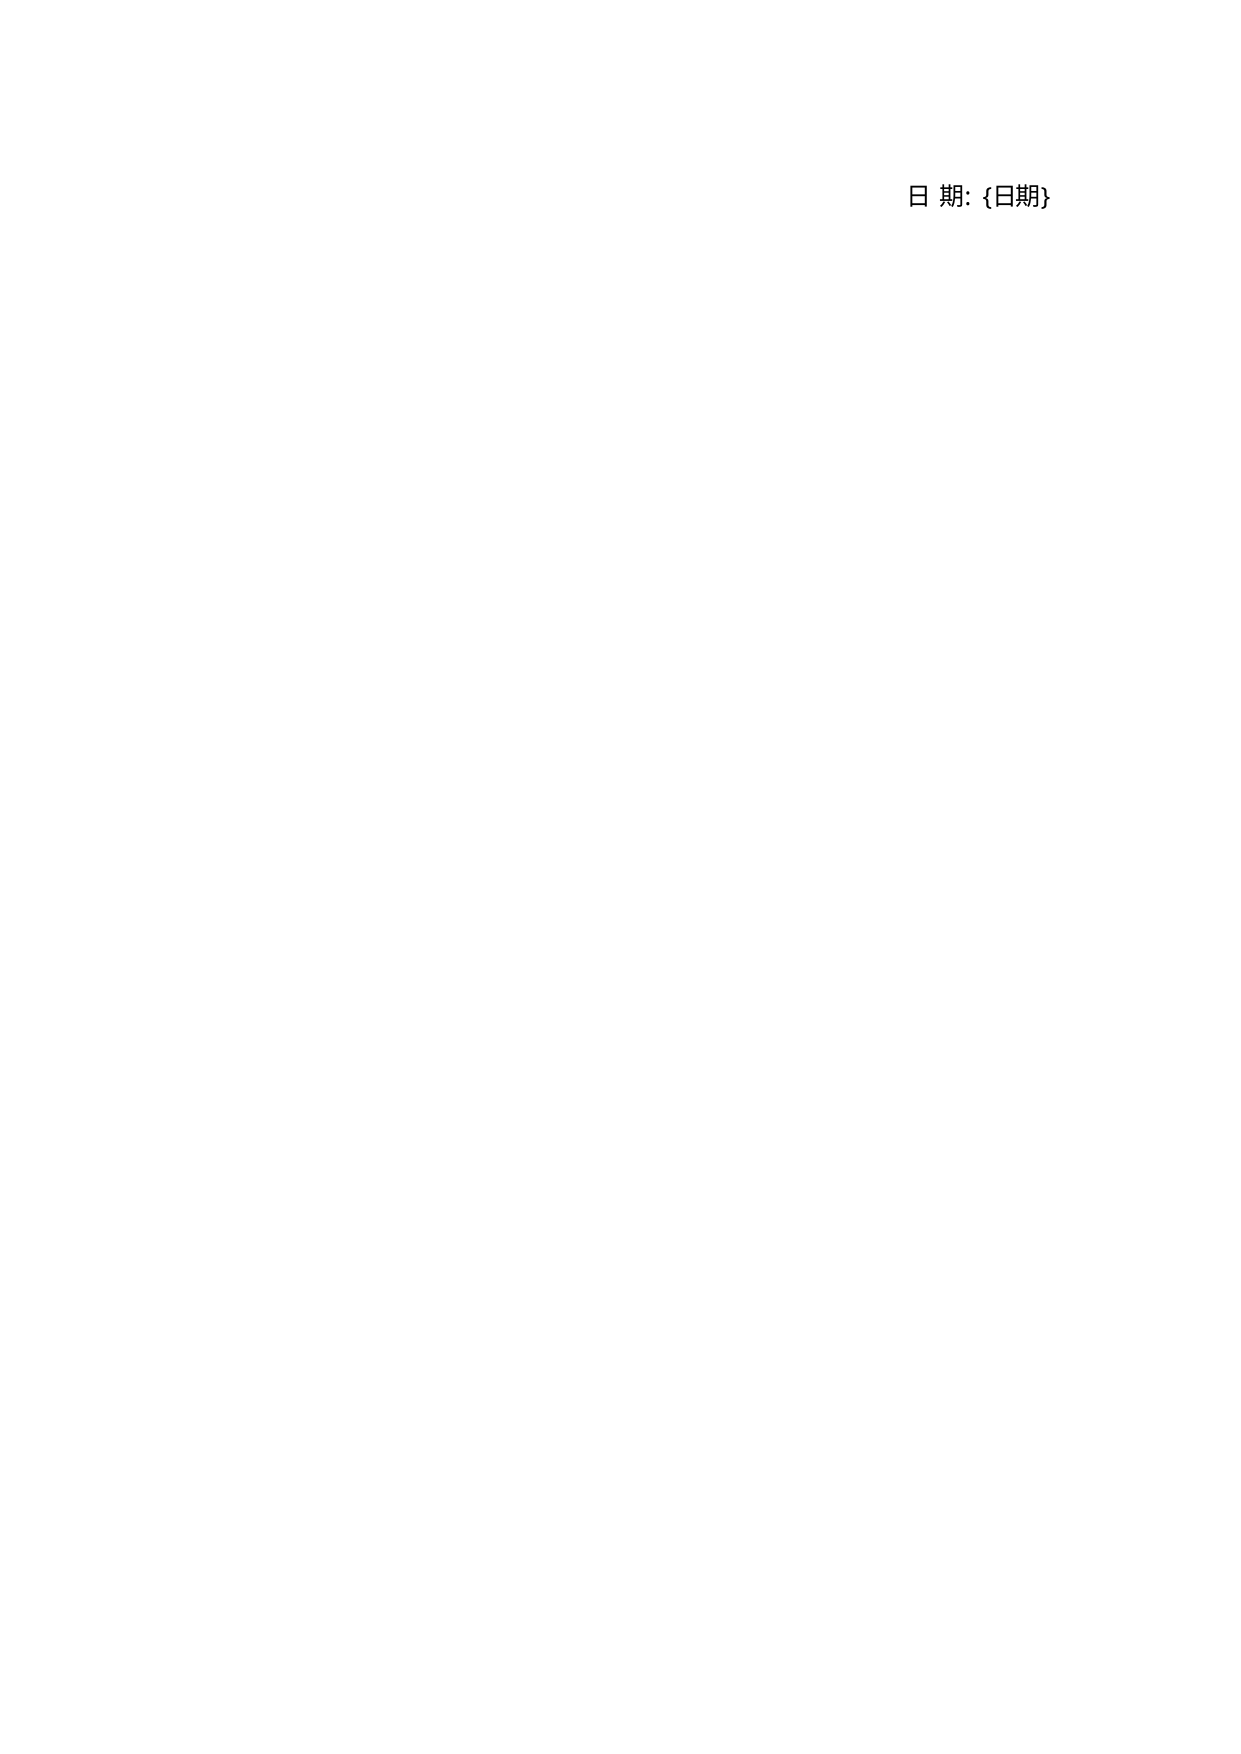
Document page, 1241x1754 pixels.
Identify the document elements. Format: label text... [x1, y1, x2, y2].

text 日 期: {日期} [187, 162, 1051, 227]
